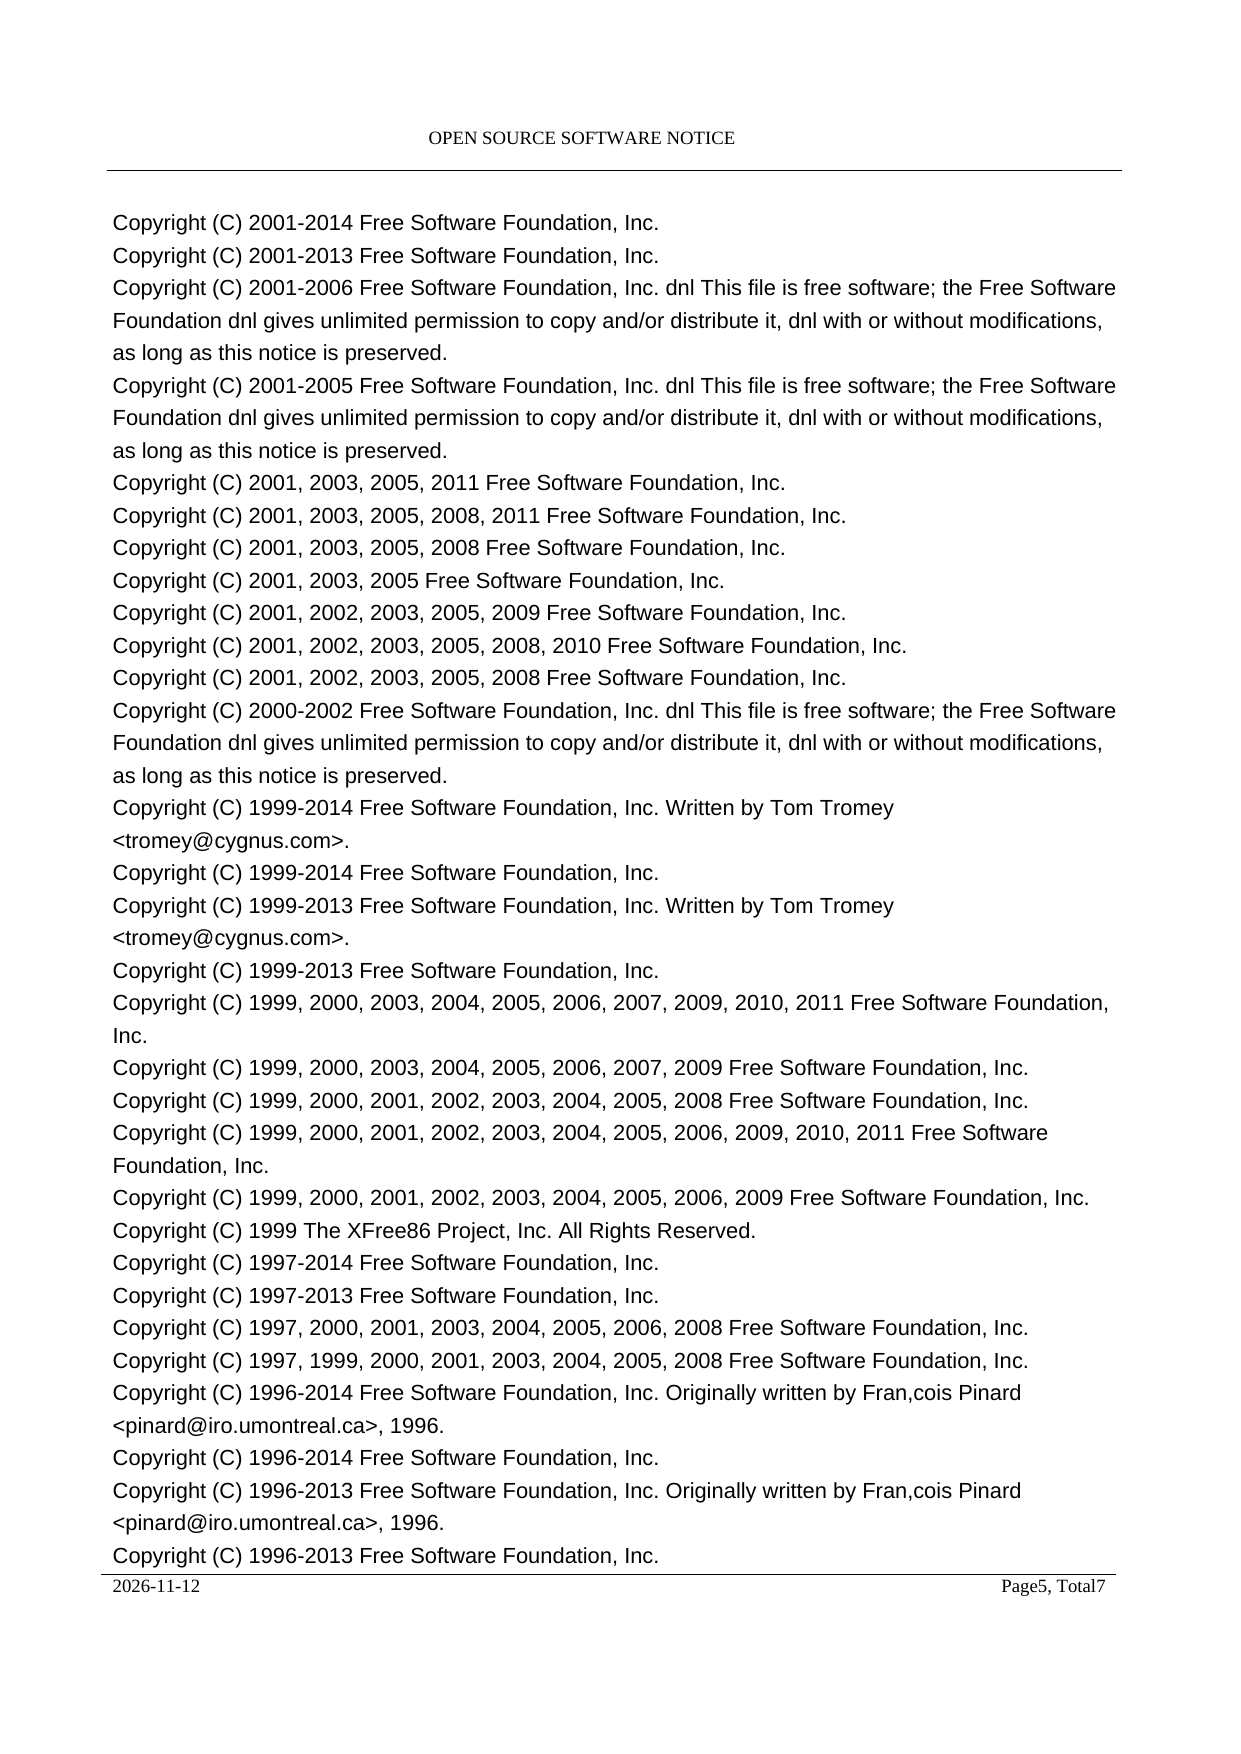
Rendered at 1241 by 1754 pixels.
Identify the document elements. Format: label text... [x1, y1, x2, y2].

text Copyright (C) 1999-2013 Free Software Foundation, Inc. [112, 954, 1128, 986]
text Copyright (C) 1997, 2000, 2001, 2003, 2004, 2005, 2006, 2008 Free Software Foundation, Inc. [112, 1311, 1128, 1344]
text Copyright (C) 2001, 2002, 2003, 2005, 2009 Free Software Foundation, Inc. [112, 596, 1128, 629]
text Copyright (C) 1996-2014 Free Software Foundation, Inc. [112, 1441, 1128, 1474]
text Copyright (C) 2001, 2002, 2003, 2005, 2008, 2010 Free Software Foundation, Inc. [112, 629, 1128, 661]
text Copyright (C) 2001-2005 Free Software Foundation, Inc. dnl This file is free software; the Free Software Foundation dnl gives unlimited permission to copy and/or distribute it, dnl with or without modifications, as long as this notice is preserved. [112, 369, 1128, 466]
text Copyright (C) 1999, 2000, 2003, 2004, 2005, 2006, 2007, 2009, 2010, 2011 Free Software Foundation, Inc. [112, 986, 1128, 1051]
text Copyright (C) 1997-2013 Free Software Foundation, Inc. [112, 1279, 1128, 1311]
text Copyright (C) 2001, 2003, 2005, 2008 Free Software Foundation, Inc. [112, 531, 1128, 564]
text Copyright (C) 1999-2013 Free Software Foundation, Inc. Written by Tom Tromey <tromey@cygnus.com>. [112, 889, 1128, 954]
text Copyright (C) 1997-2014 Free Software Foundation, Inc. [112, 1246, 1128, 1279]
text Copyright (C) 2001, 2003, 2005, 2011 Free Software Foundation, Inc. [112, 466, 1128, 499]
text Copyright (C) 1999-2014 Free Software Foundation, Inc. [112, 856, 1128, 889]
text Copyright (C) 2001, 2003, 2005, 2008, 2011 Free Software Foundation, Inc. [112, 499, 1128, 531]
text Copyright (C) 2001, 2002, 2003, 2005, 2008 Free Software Foundation, Inc. [112, 661, 1128, 694]
text Copyright (C) 1996-2014 Free Software Foundation, Inc. Originally written by Fran,cois Pinard <pinard@iro.umontreal.ca>, 1996. [112, 1376, 1128, 1441]
text Copyright (C) 1996-2013 Free Software Foundation, Inc. [112, 1539, 1128, 1571]
text Copyright (C) 1999, 2000, 2001, 2002, 2003, 2004, 2005, 2006, 2009, 2010, 2011 Free Software Foundation, Inc. [112, 1116, 1128, 1181]
text Copyright (C) 1999-2014 Free Software Foundation, Inc. Written by Tom Tromey <tromey@cygnus.com>. [112, 791, 1128, 856]
text Copyright (C) 2001-2013 Free Software Foundation, Inc. [112, 239, 1128, 271]
text Copyright (C) 1996-2013 Free Software Foundation, Inc. Originally written by Fran,cois Pinard <pinard@iro.umontreal.ca>, 1996. [112, 1474, 1128, 1539]
text Copyright (C) 1999, 2000, 2001, 2002, 2003, 2004, 2005, 2008 Free Software Foundation, Inc. [112, 1084, 1128, 1116]
text Copyright (C) 2001, 2003, 2005 Free Software Foundation, Inc. [112, 564, 1128, 596]
text Copyright (C) 1999 The XFree86 Project, Inc. All Rights Reserved. [112, 1214, 1128, 1246]
text Copyright (C) 2001-2014 Free Software Foundation, Inc. [112, 206, 1128, 239]
text Copyright (C) 1999, 2000, 2003, 2004, 2005, 2006, 2007, 2009 Free Software Foundation, Inc. [112, 1051, 1128, 1084]
text Copyright (C) 1999, 2000, 2001, 2002, 2003, 2004, 2005, 2006, 2009 Free Software Foundation, Inc. [112, 1181, 1128, 1214]
text Copyright (C) 2000-2002 Free Software Foundation, Inc. dnl This file is free software; the Free Software Foundation dnl gives unlimited permission to copy and/or distribute it, dnl with or without modifications, as long as this notice is preserved. [112, 694, 1128, 791]
text Copyright (C) 2001-2006 Free Software Foundation, Inc. dnl This file is free software; the Free Software Foundation dnl gives unlimited permission to copy and/or distribute it, dnl with or without modifications, as long as this notice is preserved. [112, 271, 1128, 369]
text Copyright (C) 1997, 1999, 2000, 2001, 2003, 2004, 2005, 2008 Free Software Foundation, Inc. [112, 1344, 1128, 1376]
